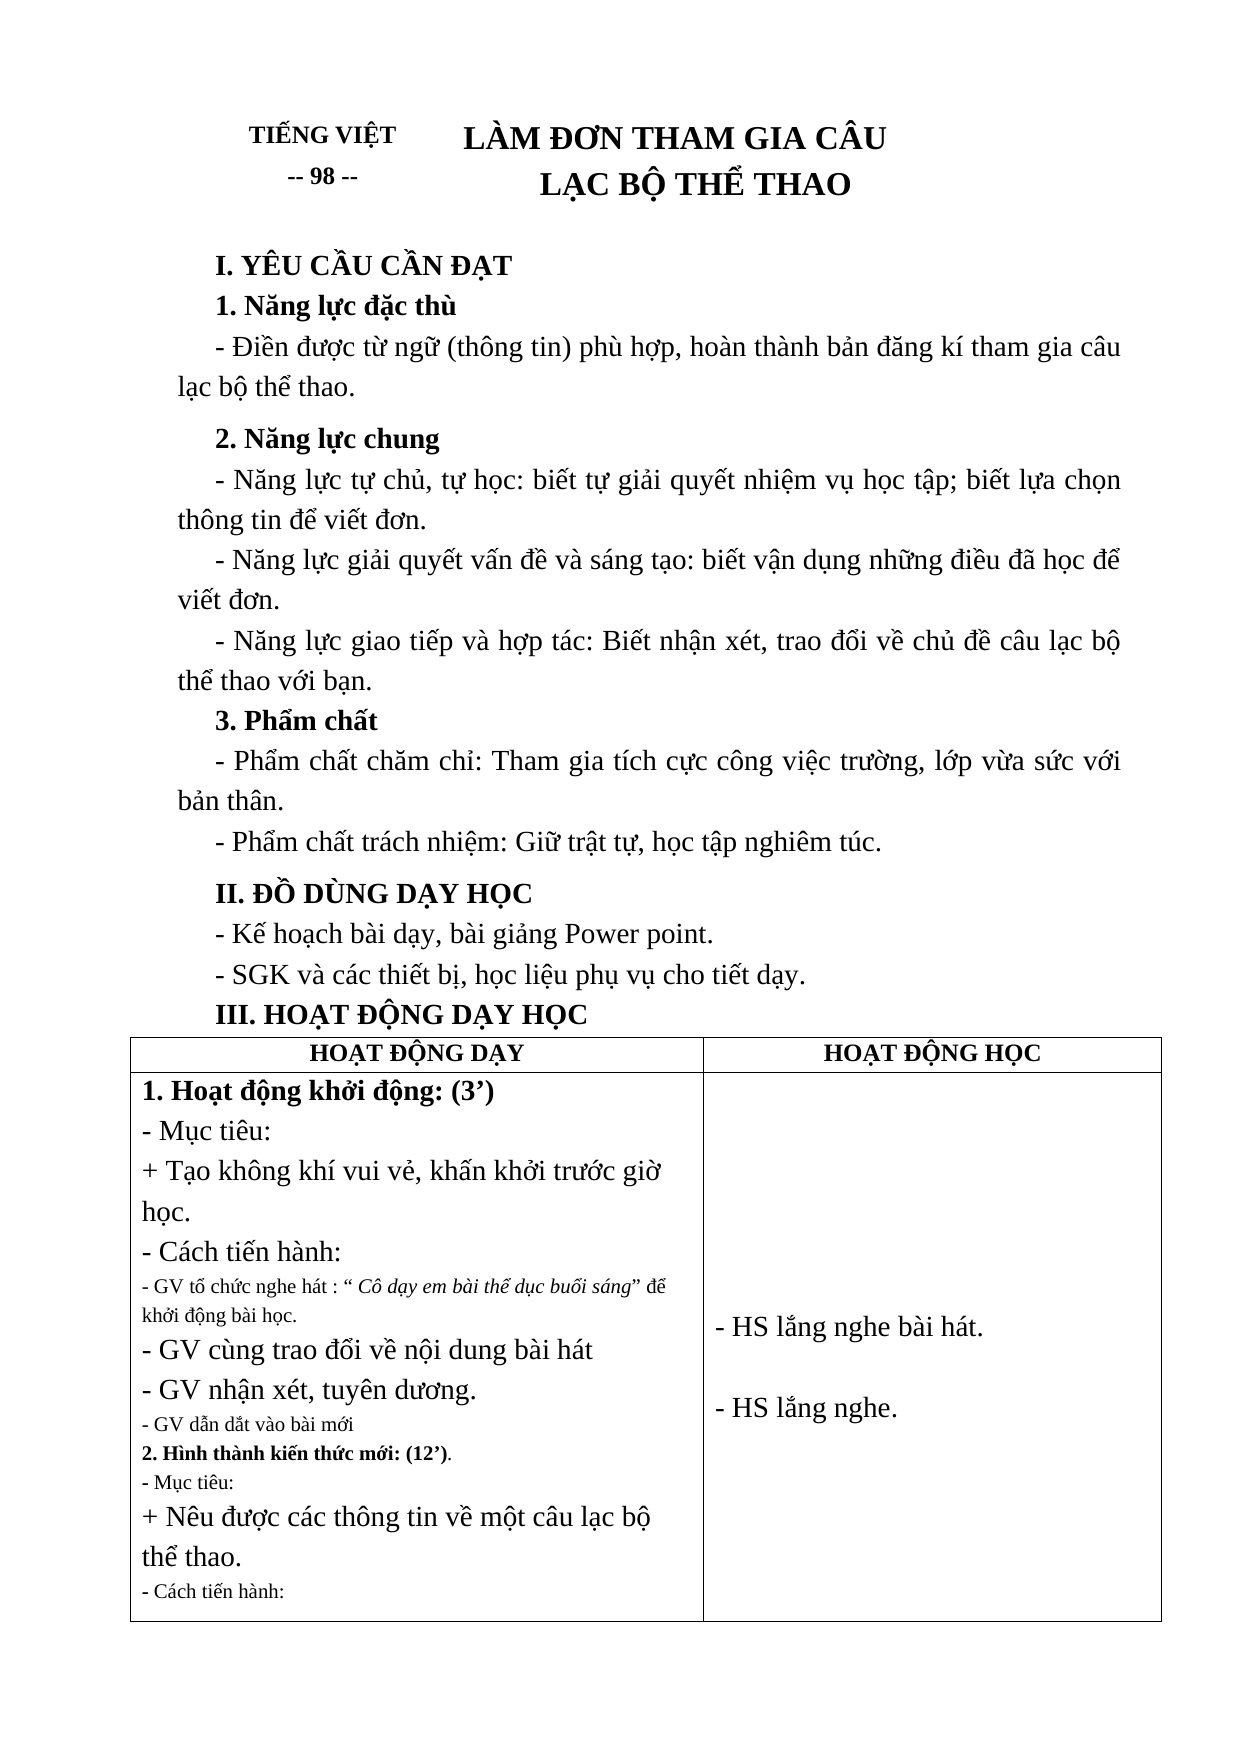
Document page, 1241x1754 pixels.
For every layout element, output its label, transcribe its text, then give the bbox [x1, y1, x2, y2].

table_header HOẠT ĐỘNG DẠY [131, 1038, 703, 1072]
text 3. Phẩm chất [177, 703, 1122, 737]
text III. HOẠT ĐỘNG DẠY HỌC [177, 997, 1122, 1031]
text - Năng lực giao tiếp và hợp tác: Biết nhận xét, trao đổi về chủ đề câu lạc bộ thể thao với bạn. [177, 623, 1122, 696]
text - Kế hoạch bài dạy, bài giảng Power point. [177, 917, 1122, 950]
text LẠC BỘ THỂ THAO [177, 164, 1122, 202]
text - SGK và các thiết bị, học liệu phụ vụ cho tiết dạy. [177, 957, 1122, 990]
text I. YÊU CẦU CẦN ĐẠT [177, 248, 1122, 282]
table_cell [704, 1073, 1161, 1621]
table_header HOẠT ĐỘNG HỌC [704, 1038, 1161, 1072]
text 1. Năng lực đặc thù [177, 288, 1122, 322]
text - Phẩm chất trách nhiệm: Giữ trật tự, học tập nghiêm túc. [177, 824, 1122, 857]
text - Năng lực giải quyết vấn đề và sáng tạo: biết vận dụng những điều đã học để viết đơn. [177, 542, 1122, 616]
text - Điền được từ ngữ (thông tin) phù hợp, hoàn thành bản đăng kí tham gia câu lạc bộ thể thao. [177, 329, 1122, 402]
text - Năng lực tự chủ, tự học: biết tự giải quyết nhiệm vụ học tập; biết lựa chọn thông tin để viết đơn. [177, 462, 1122, 536]
text 2. Năng lực chung [177, 422, 1122, 455]
text II. ĐỒ DÙNG DẠY HỌC [177, 876, 1122, 910]
text - Phẩm chất chăm chỉ: Tham gia tích cực công việc trường, lớp vừa sức với bản thân. [177, 743, 1122, 817]
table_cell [131, 1073, 703, 1621]
text LÀM ĐƠN THAM GIA CÂU [177, 118, 1122, 156]
